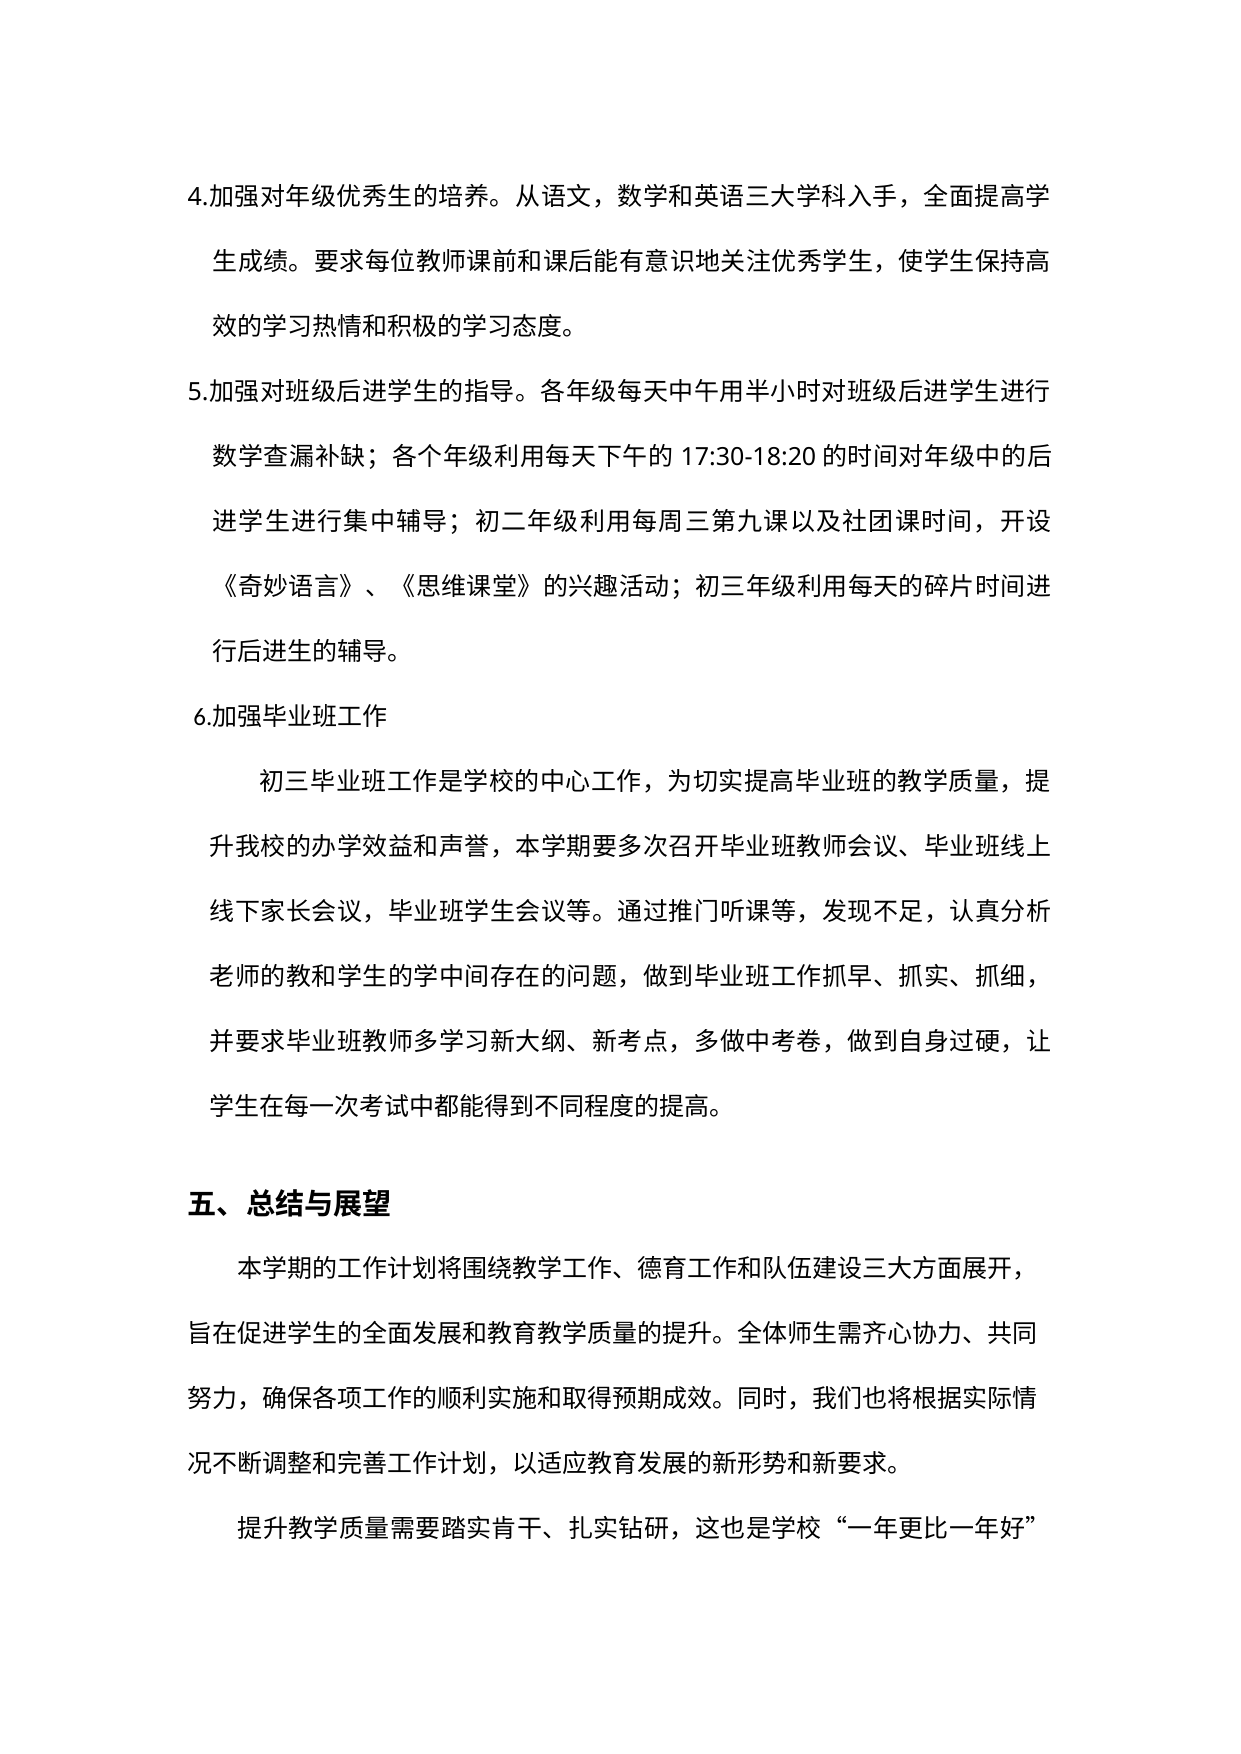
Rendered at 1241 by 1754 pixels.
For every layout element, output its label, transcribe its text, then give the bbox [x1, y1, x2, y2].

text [187, 1494, 1053, 1559]
text 本学期的工作计划将围绕教学工作、德育工作和队伍建设三大方面展开，旨在促进学生的全面发展和教育教学质量的提升。全体师生需齐心协力、共同努力，确保各项工作的顺利实施和取得预期成效。同时，我们也将根据实际情况不断调整和完善工作计划，以适应教育发展的新形势和新要求。 [187, 1234, 1053, 1494]
text 6.加强毕业班工作 [187, 682, 1053, 747]
text 5.加强对班级后进学生的指导。各年级每天中午用半小时对班级后进学生进行数学查漏补缺；各个年级利用每天下午的17:30-18:20的时间对年级中的后进学生进行集中辅导；初二年级利用每周三第九课以及社团课时间，开设《奇妙语言》、《思维课堂》的兴趣活动；初三年级利用每天的碎片时间进行后进生的辅导。 [187, 357, 1053, 682]
text 初三毕业班工作是学校的中心工作，为切实提高毕业班的教学质量，提升我校的办学效益和声誉，本学期要多次召开毕业班教师会议、毕业班线上线下家长会议，毕业班学生会议等。通过推门听课等，发现不足，认真分析老师的教和学生的学中间存在的问题，做到毕业班工作抓早、抓实、抓细，并要求毕业班教师多学习新大纲、新考点，多做中考卷，做到自身过硬，让学生在每一次考试中都能得到不同程度的提高。 [209, 747, 1053, 1137]
text 五、总结与展望 [187, 1169, 1053, 1234]
text 4.加强对年级优秀生的培养。从语文，数学和英语三大学科入手，全面提高学生成绩。要求每位教师课前和课后能有意识地关注优秀学生，使学生保持高效的学习热情和积极的学习态度。 [187, 162, 1053, 357]
